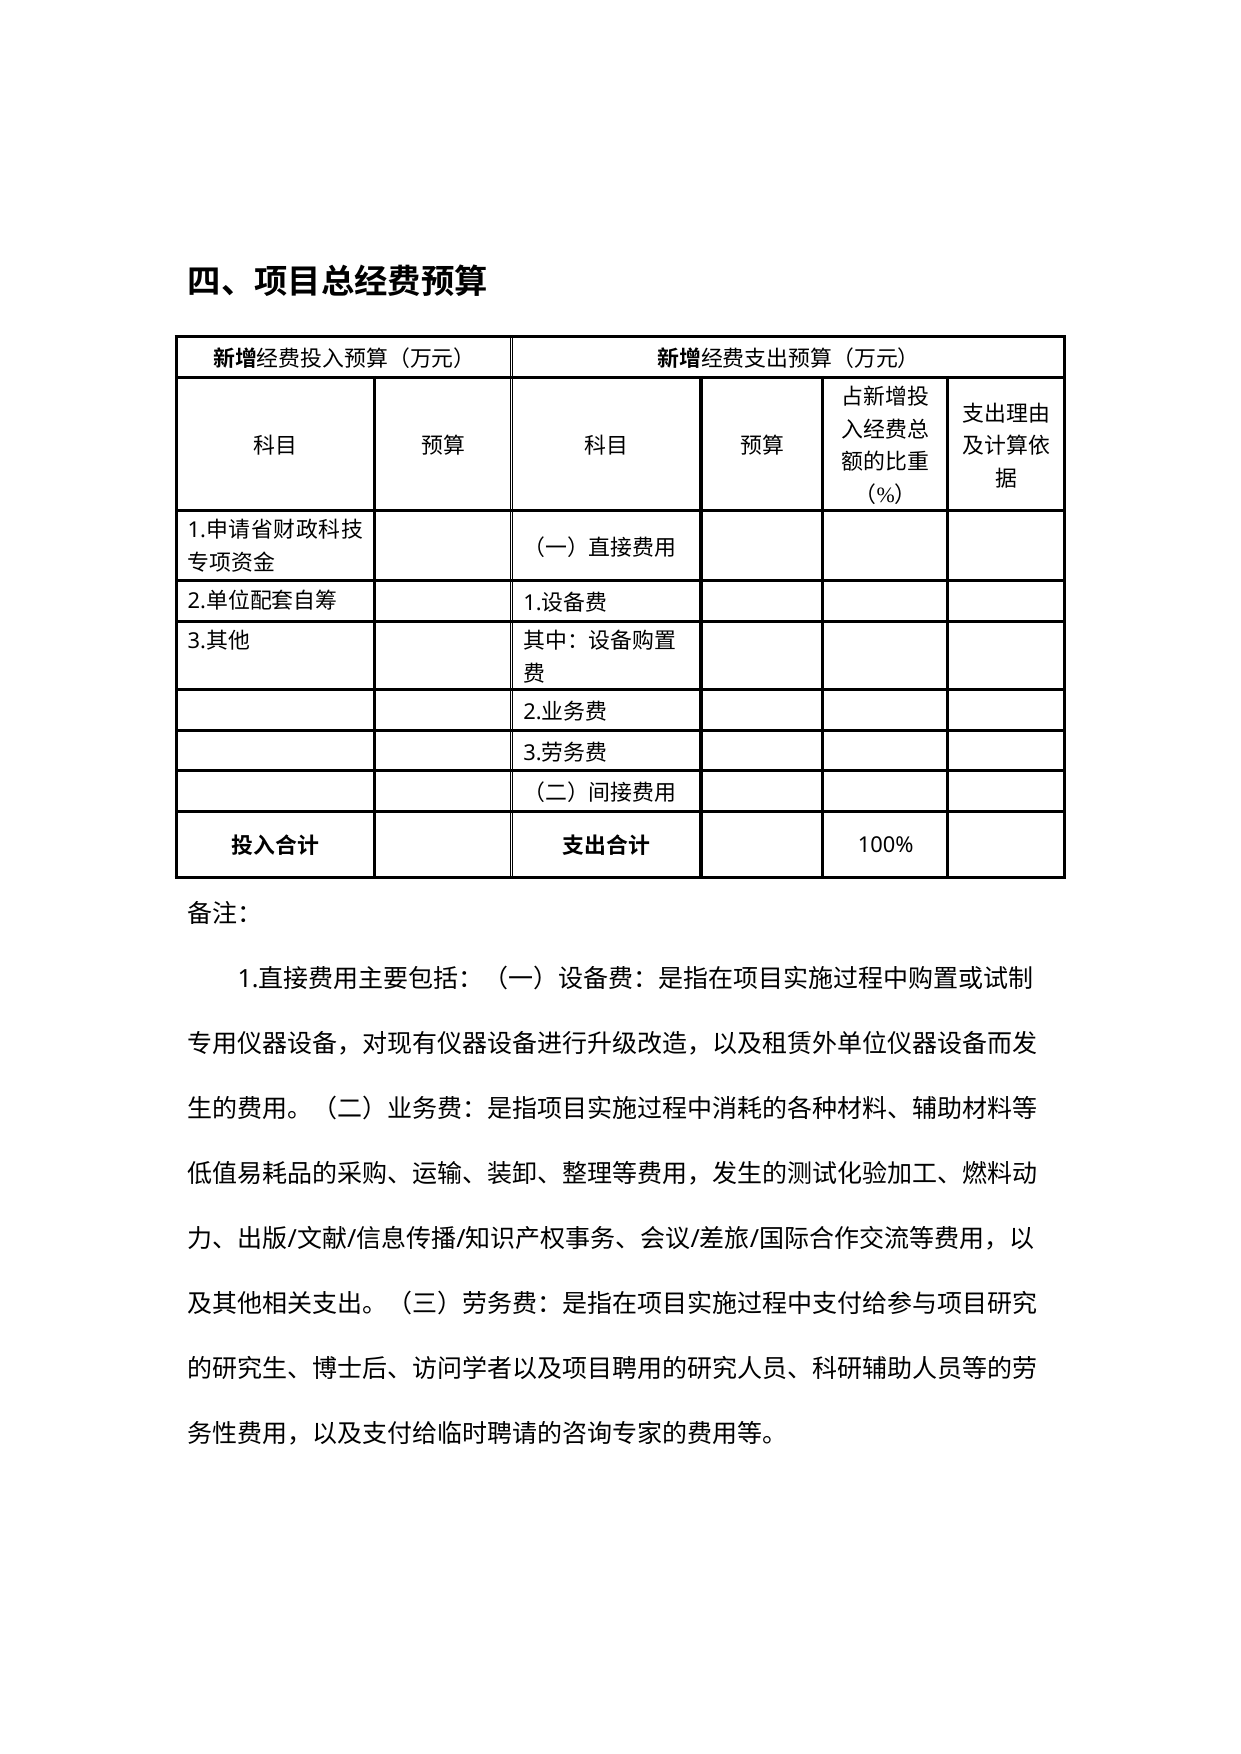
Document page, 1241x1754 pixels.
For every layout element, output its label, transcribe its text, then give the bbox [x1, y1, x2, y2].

table_cell [376, 512, 510, 579]
table_cell [949, 512, 1063, 579]
text 备注： [187, 879, 1053, 944]
table_cell [824, 732, 946, 769]
table_cell [949, 772, 1063, 810]
table_cell [376, 813, 510, 876]
table_cell [376, 623, 510, 688]
table_cell [178, 691, 373, 728]
table_cell 3.其他 [178, 623, 373, 688]
table_cell [949, 623, 1063, 688]
table_cell [824, 512, 946, 579]
table_header 新增经费投入预算（万元） [178, 338, 510, 376]
table_cell [703, 512, 821, 579]
table_cell 3.劳务费 [513, 732, 699, 769]
table_cell [703, 732, 821, 769]
table_cell 2.业务费 [513, 691, 699, 728]
table_cell [824, 691, 946, 728]
table_cell 占新增投入经费总额的比重（%） [824, 379, 946, 509]
table_cell [949, 691, 1063, 728]
table_cell 预算 [703, 379, 821, 509]
table_cell 支出合计 [513, 813, 699, 876]
table_cell [824, 623, 946, 688]
table_cell [376, 691, 510, 728]
text 1.直接费用主要包括：（一）设备费：是指在项目实施过程中购置或试制专用仪器设备，对现有仪器设备进行升级改造，以及租赁外单位仪器设备而发生的费用。（二）业务费：是指项目实施过程中消耗的各种材料、辅助材料等低值易耗品的采购、运输、装卸、整理等费用，发生的测试化验加工、燃料动力、出版/文献/信息传播/知识产权事务、会议/差旅/国际合作交流等费用，以及其他相关支出。（三）劳务费：是指在项目实施过程中支付给参与项目研究的研究生、博士后、访问学者以及项目聘用的研究人员、科研辅助人员等的劳务性费用，以及支付给临时聘请的咨询专家的费用等。 [187, 944, 1053, 1464]
text 四、项目总经费预算 [187, 246, 1053, 311]
table_cell [703, 623, 821, 688]
table_cell [949, 732, 1063, 769]
table_cell 1.设备费 [513, 582, 699, 620]
table_cell 100% [824, 813, 946, 876]
table_cell [376, 772, 510, 810]
table_cell 投入合计 [178, 813, 373, 876]
table_cell [703, 813, 821, 876]
table_cell [703, 582, 821, 620]
table_cell 科目 [178, 379, 373, 509]
table_cell [703, 691, 821, 728]
table_cell 2.单位配套自筹 [178, 582, 373, 620]
table_cell 1.申请省财政科技专项资金 [178, 512, 373, 579]
table_cell [178, 772, 373, 810]
table_cell 预算 [376, 379, 510, 509]
table_cell [824, 772, 946, 810]
table_cell [178, 732, 373, 769]
table_cell [376, 732, 510, 769]
table_cell 其中：设备购置费 [513, 623, 699, 688]
table_cell [949, 813, 1063, 876]
table_cell [824, 582, 946, 620]
table_cell （二）间接费用 [513, 772, 699, 810]
table_cell [949, 582, 1063, 620]
table_cell [703, 772, 821, 810]
table_cell 支出理由及计算依据 [949, 379, 1063, 509]
table_cell [376, 582, 510, 620]
table_header 新增经费支出预算（万元） [513, 338, 1063, 376]
table_cell （一）直接费用 [513, 512, 699, 579]
table_cell 科目 [513, 379, 699, 509]
